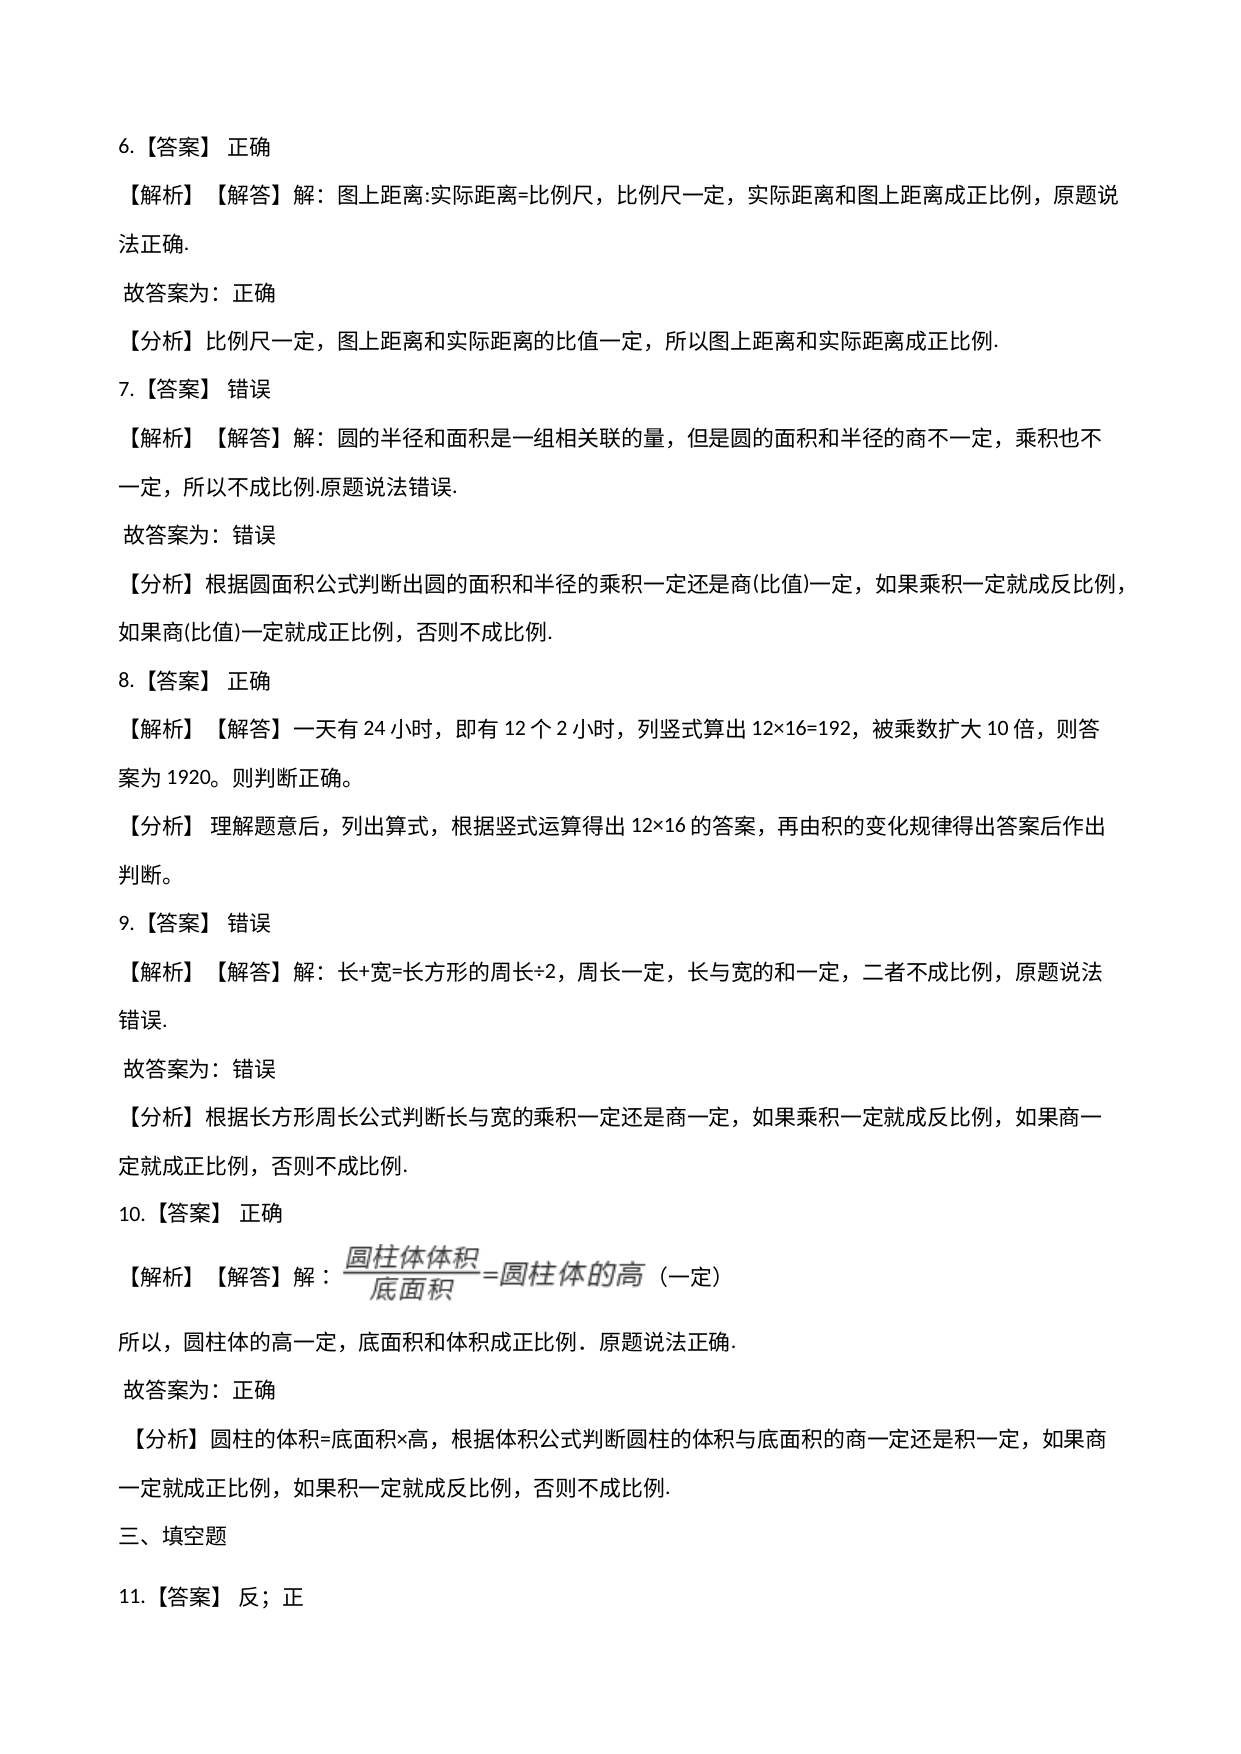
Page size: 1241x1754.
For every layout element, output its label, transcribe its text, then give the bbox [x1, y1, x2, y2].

text 【分析】根据圆面积公式判断出圆的面积和半径的乘积一定还是商(比值)一定，如果乘积一定就成反比例，如果商(比值)一定就成正比例，否则不成比例. [118, 566, 1122, 647]
text 10.【答案】 正确 [118, 1197, 1122, 1229]
text 【解析】【解答】解：圆的半径和面积是一组相关联的量，但是圆的面积和半径的商不一定，乘积也不一定，所以不成比例.原题说法错误. 故答案为：错误 [118, 420, 1122, 550]
text 9.【答案】 错误 [118, 906, 1122, 938]
text 6.【答案】 正确 [118, 129, 1122, 162]
text 【分析】根据长方形周长公式判断长与宽的乘积一定还是商一定，如果乘积一定就成反比例，如果商一定就成正比例，否则不成比例. [118, 1100, 1122, 1181]
text 【分析】 理解题意后，列出算式，根据竖式运算得出12×16的答案，再由积的变化规律得出答案后作出判断。 [118, 809, 1122, 890]
text 7.【答案】 错误 [118, 372, 1122, 404]
text 【解析】【解答】一天有24小时，即有12个2小时，列竖式算出12×16=192，被乘数扩大10倍，则答案为1920。则判断正确。 [118, 712, 1122, 793]
text 8.【答案】 正确 [118, 663, 1122, 696]
text 【分析】比例尺一定，图上距离和实际距离的比值一定，所以图上距离和实际距离成正比例. [118, 324, 1122, 356]
text 【解析】【解答】解：图上距离:实际距离=比例尺，比例尺一定，实际距离和图上距离成正比例，原题说法正确. 故答案为：正确 [118, 178, 1122, 308]
text 【解析】【解答】解：长+宽=长方形的周长÷2，周长一定，长与宽的和一定，二者不成比例，原题说法错误. 故答案为：错误 [118, 954, 1122, 1084]
text 所以，圆柱体的高一定，底面积和体积成正比例．原题说法正确. 故答案为：正确 【分析】圆柱的体积=底面积×高，根据体积公式判断圆柱的体积与底面积的商一定还是积一定，如果商一定就成正比例，如果积一定就成反比例，否则不成比例. [118, 1324, 1122, 1503]
text 三、填空题 [118, 1519, 1122, 1551]
text 11.【答案】 反；正 [118, 1580, 1122, 1612]
picture [342, 1244, 647, 1302]
